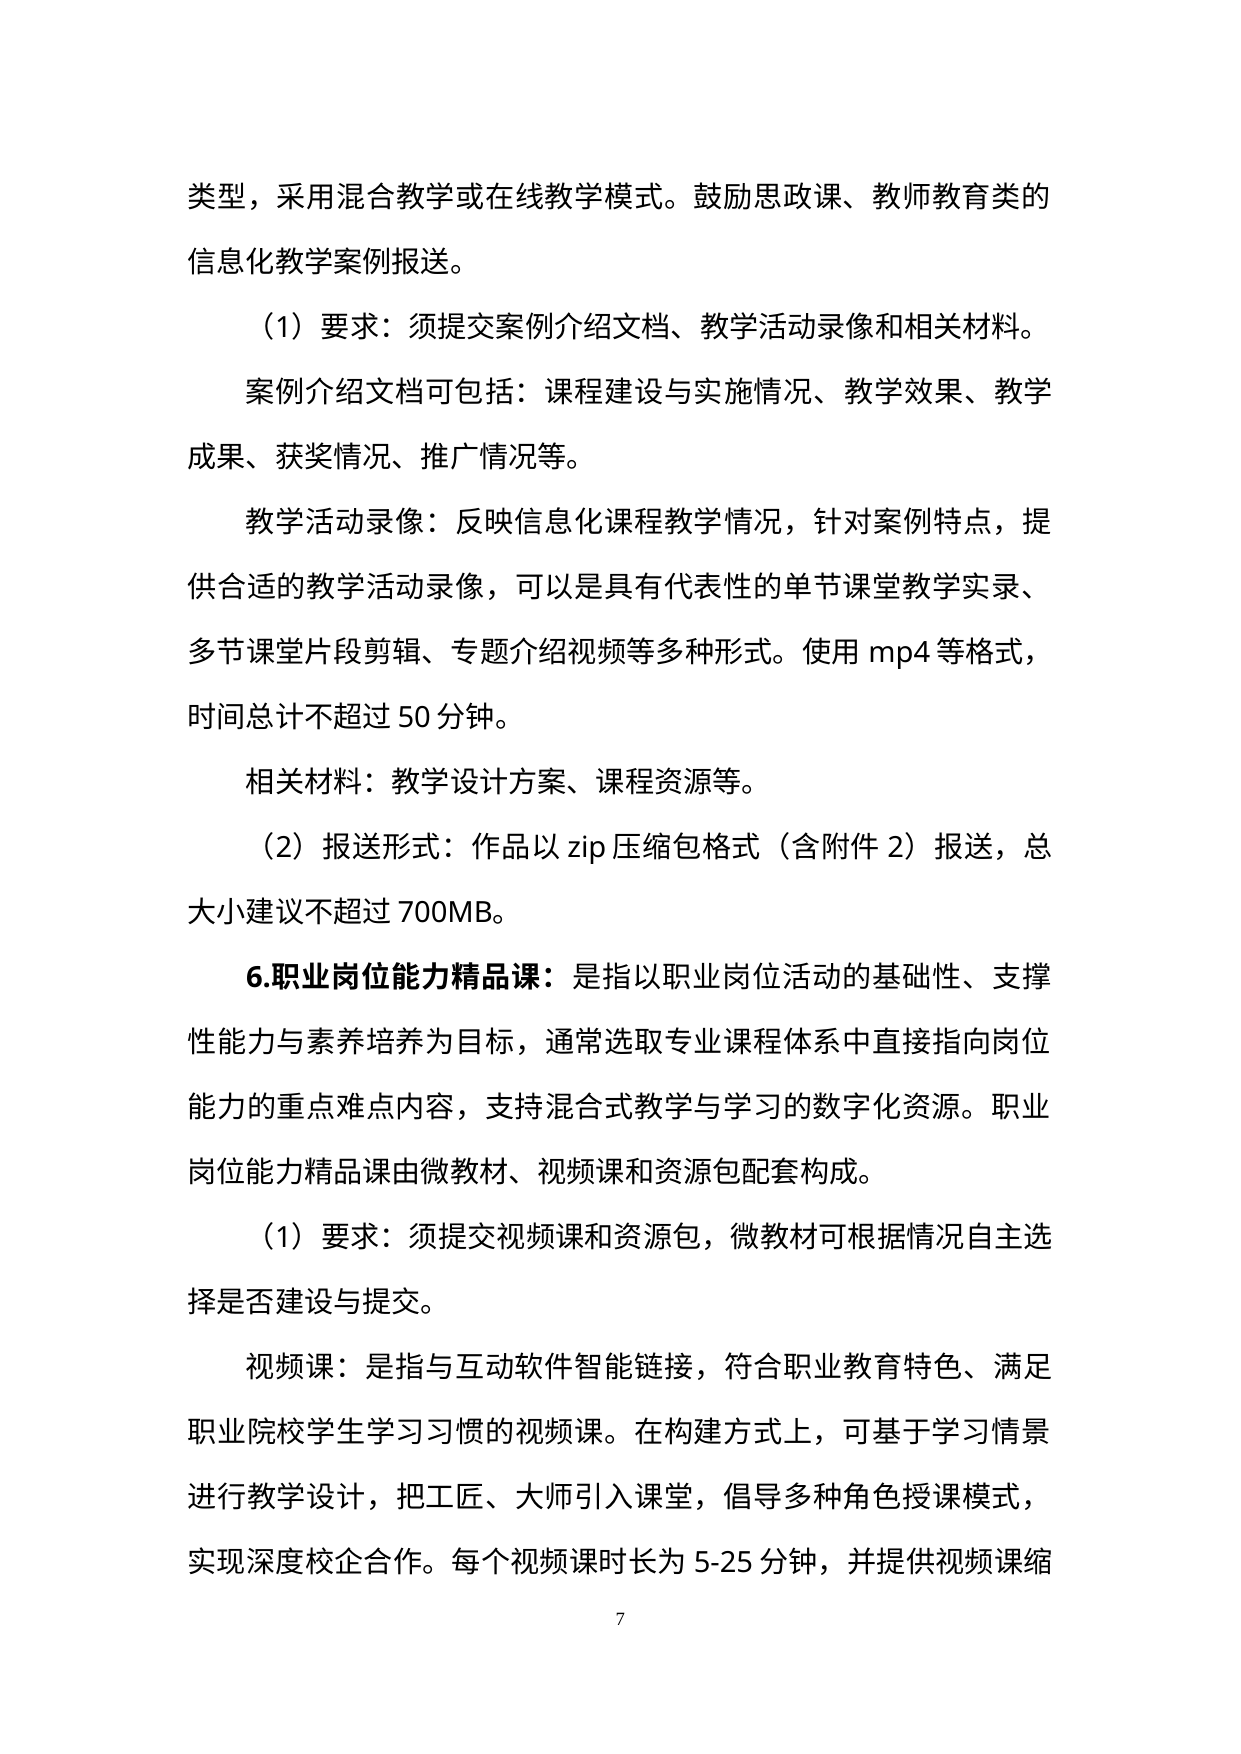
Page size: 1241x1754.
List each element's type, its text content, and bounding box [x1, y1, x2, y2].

text （2）报送形式：作品以zip压缩包格式（含附件2）报送，总大小建议不超过700MB。 [187, 812, 1053, 942]
text 6.职业岗位能力精品课：是指以职业岗位活动的基础性、支撑性能力与素养培养为目标，通常选取专业课程体系中直接指向岗位能力的重点难点内容，支持混合式教学与学习的数字化资源。职业岗位能力精品课由微教材、视频课和资源包配套构成。 [187, 942, 1053, 1202]
text 教学活动录像：反映信息化课程教学情况，针对案例特点，提供合适的教学活动录像，可以是具有代表性的单节课堂教学实录、多节课堂片段剪辑、专题介绍视频等多种形式。使用mp4等格式，时间总计不超过50分钟。 [187, 487, 1053, 747]
text （1）要求：须提交案例介绍文档、教学活动录像和相关材料。 [187, 292, 1053, 357]
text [187, 162, 1053, 292]
text （1）要求：须提交视频课和资源包，微教材可根据情况自主选择是否建设与提交。 [187, 1202, 1053, 1332]
text 案例介绍文档可包括：课程建设与实施情况、教学效果、教学成果、获奖情况、推广情况等。 [187, 357, 1053, 487]
text 相关材料：教学设计方案、课程资源等。 [187, 747, 1053, 812]
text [187, 1332, 1053, 1592]
